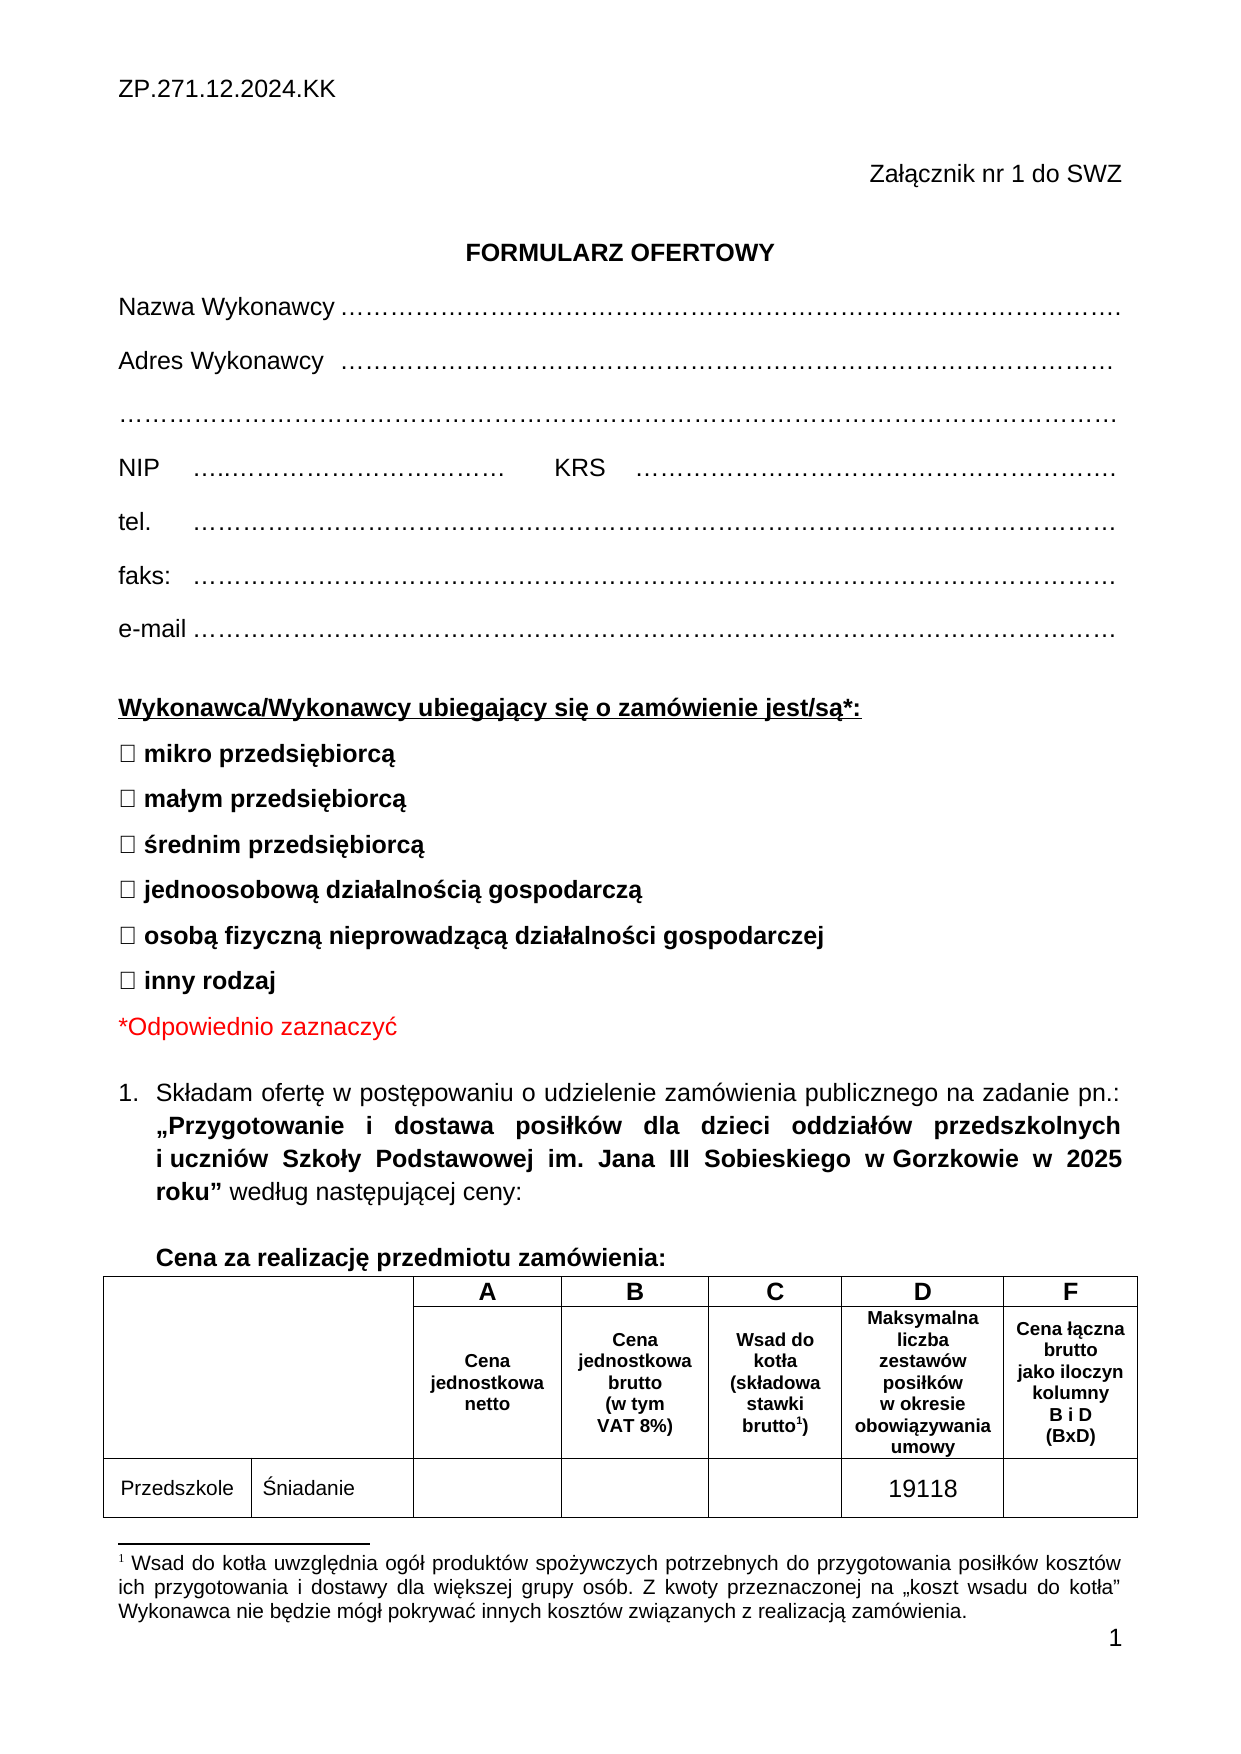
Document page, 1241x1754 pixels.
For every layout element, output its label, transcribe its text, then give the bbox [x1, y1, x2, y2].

list Cena za realizację przedmiotu zamówienia: [156, 1243, 1122, 1272]
table_cell Cena jednostkowa brutto (w tym VAT 8%) [562, 1307, 708, 1458]
table_header C [709, 1277, 841, 1306]
text tel. ………………………………………………………………………………………………… [118, 507, 1122, 536]
table_cell [414, 1459, 561, 1517]
text faks: ………………………………………………………………………………………………… [118, 561, 1122, 589]
text  mikro przedsiębiorcą [118, 739, 1122, 767]
text  osobą fizyczną nieprowadzącą działalności gospodarczej [118, 921, 1122, 949]
table_header A [414, 1277, 561, 1306]
list Składam ofertę w postępowaniu o udzielenie zamówienia publicznego na zadanie pn.: „Przygotowanie i dostawa posiłków dla dzieci oddziałów przedszkolnych i uczniów Szkoły Podstawowej im. Jana III Sobieskiego w Gorzkowie w 2025 roku” według następującej ceny: [118, 1078, 1122, 1206]
text *Odpowiednio zaznaczyć [118, 1012, 1122, 1041]
text Załącznik nr 1 do SWZ [118, 159, 1122, 188]
table_header D [842, 1277, 1003, 1306]
table_header F [1004, 1277, 1137, 1306]
text ………………………………………………………………………………………………………… [118, 399, 1122, 428]
table_cell Wsad do kotła (składowa stawki brutto) [709, 1307, 841, 1458]
text Adres Wykonawcy ………………………………………………………………………………… [118, 346, 1122, 374]
text e-mail ………………………………………………………………………………………………… [118, 614, 1122, 643]
table_cell Przedszkole [104, 1459, 251, 1517]
table_cell [1004, 1459, 1137, 1517]
table_cell [709, 1459, 841, 1517]
table_header [104, 1277, 413, 1458]
text NIP …..…………………………… KRS …………………………………………………. [118, 453, 1122, 482]
table_cell [562, 1459, 708, 1517]
text Nazwa Wykonawcy …………………………………………………………………………………. [118, 292, 1122, 321]
table_cell Śniadanie [252, 1459, 413, 1517]
table_cell 19118 [842, 1459, 1003, 1517]
text Wykonawca/Wykonawcy ubiegający się o zamówienie jest/są*: [118, 693, 1122, 722]
text FORMULARZ OFERTOWY [118, 238, 1122, 267]
text  średnim przedsiębiorcą [118, 830, 1122, 858]
table_cell Cena jednostkowa netto [414, 1307, 561, 1458]
text  inny rodzaj [118, 966, 1122, 995]
text  jednoosobową działalnością gospodarczą [118, 875, 1122, 904]
text  małym przedsiębiorcą [118, 784, 1122, 813]
table_cell Maksymalna liczba zestawów posiłków w okresie obowiązywania umowy [842, 1307, 1003, 1458]
table_header B [562, 1277, 708, 1306]
table_cell Cena łączna brutto jako iloczyn kolumny B i D (BxD) [1004, 1307, 1137, 1458]
